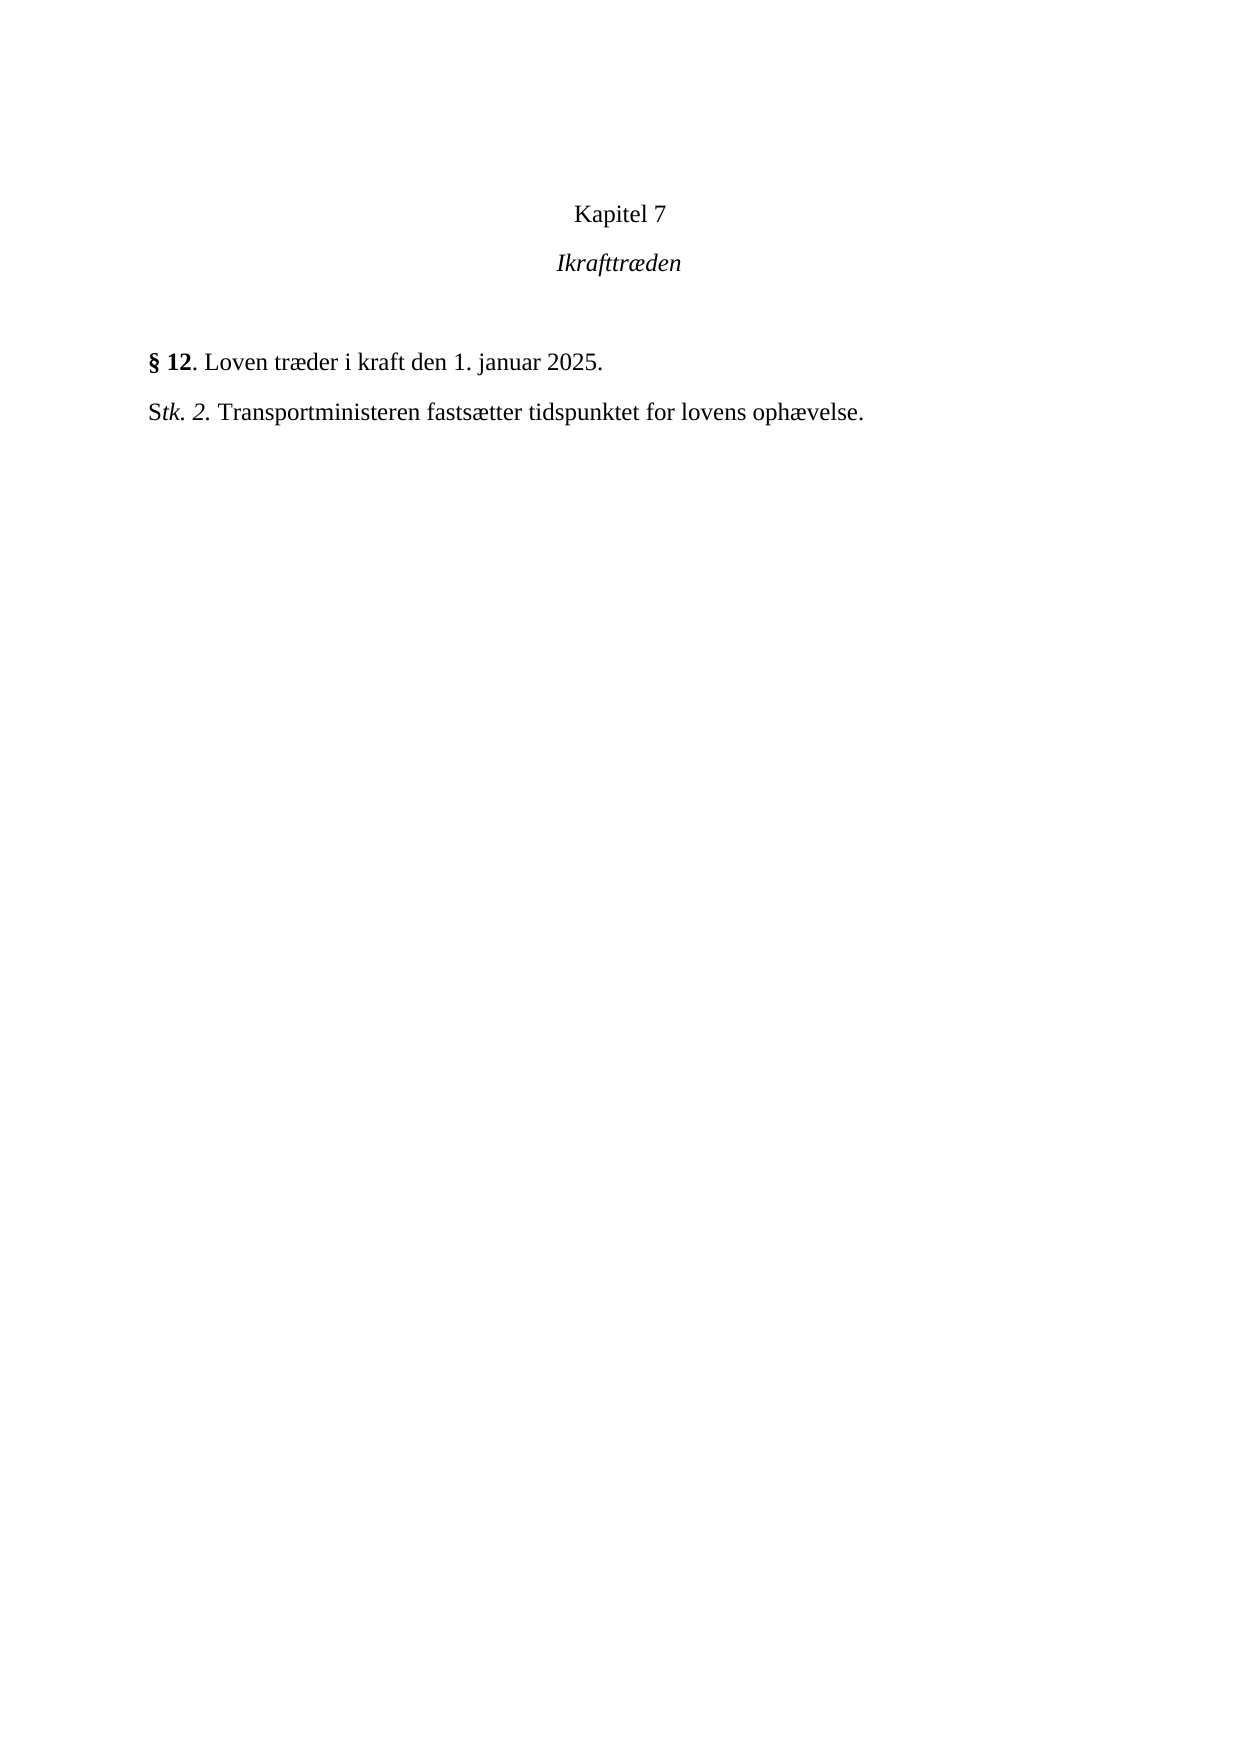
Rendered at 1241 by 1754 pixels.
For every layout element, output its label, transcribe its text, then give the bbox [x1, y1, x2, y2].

text Stk. 2. Transportministeren fastsætter tidspunktet for lovens ophævelse. [148, 397, 1092, 426]
text Ikrafttræden [148, 248, 1092, 277]
text § 12. Loven træder i kraft den 1. januar 2025. [148, 347, 1092, 376]
text Kapitel 7 [148, 199, 1092, 228]
